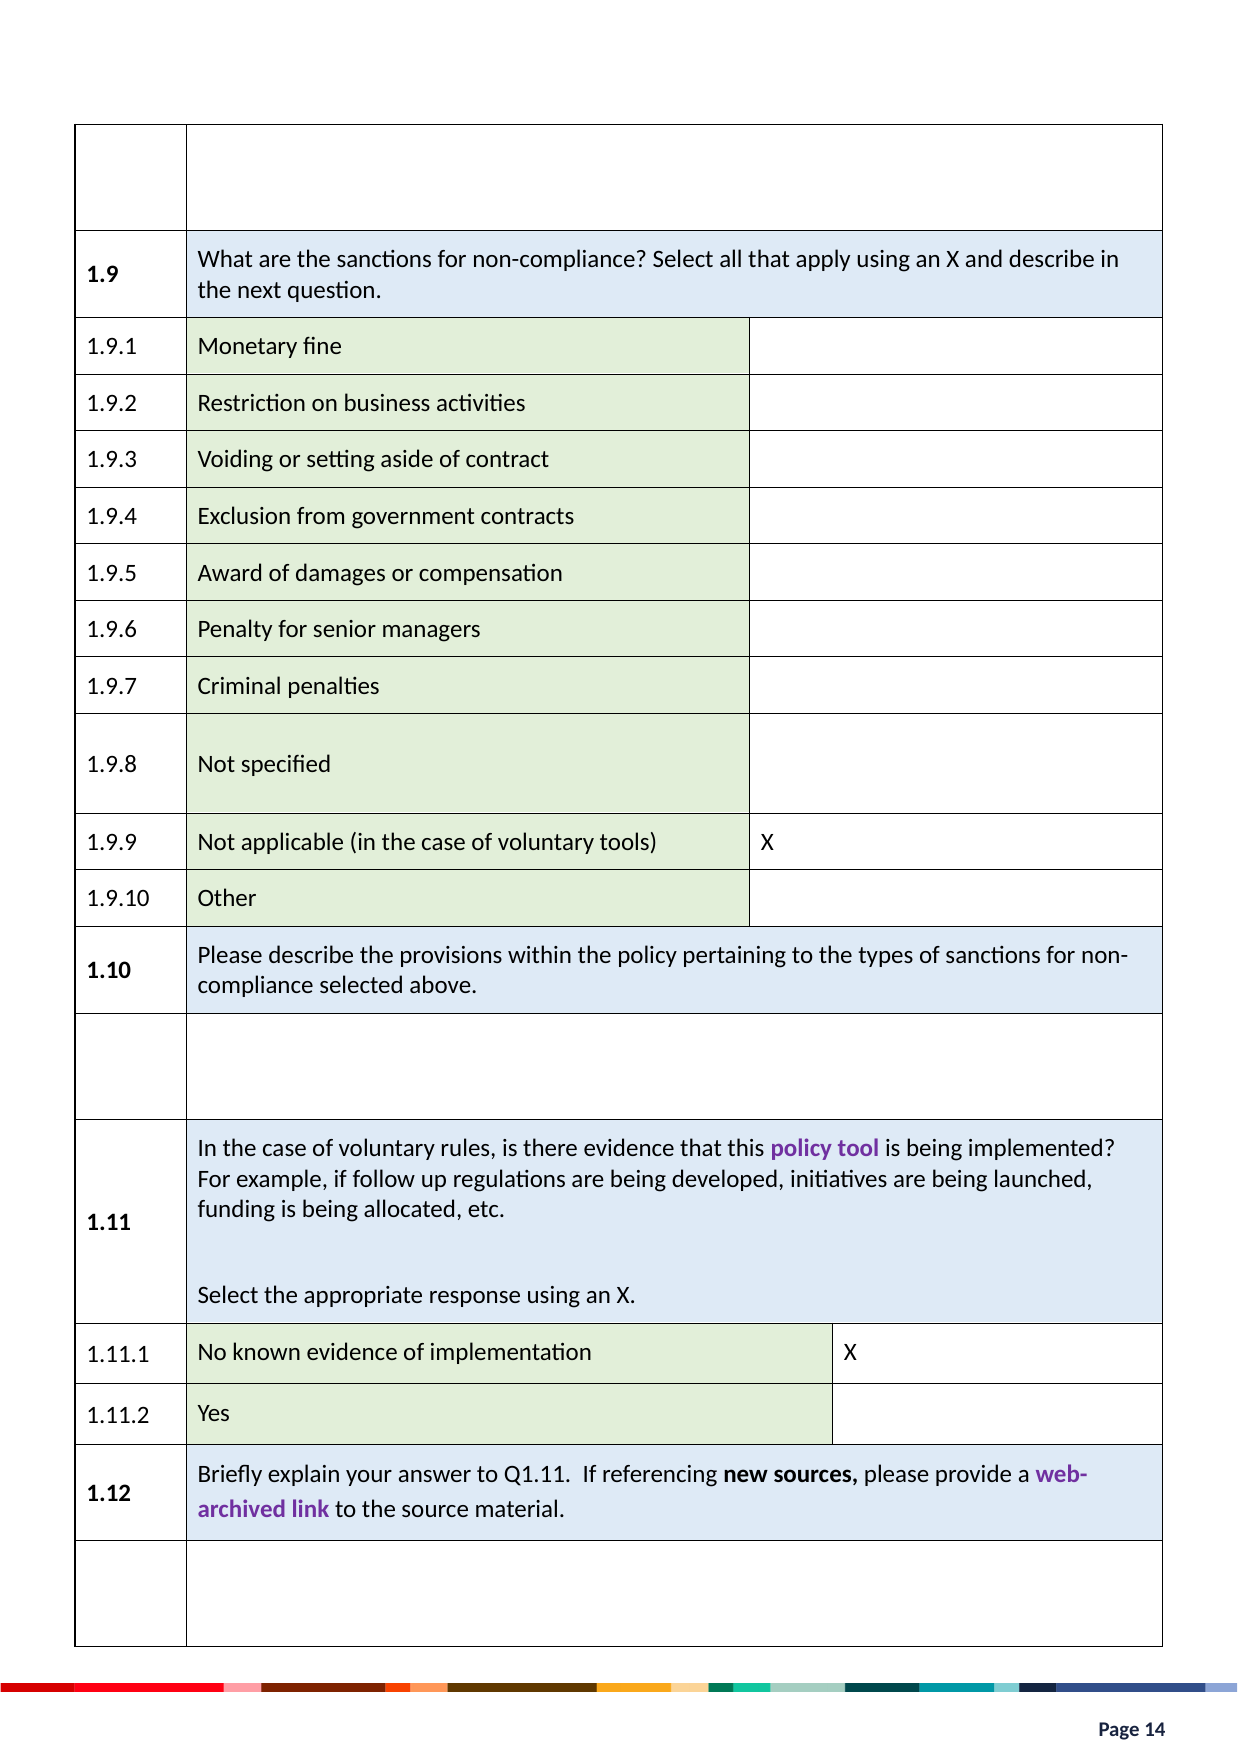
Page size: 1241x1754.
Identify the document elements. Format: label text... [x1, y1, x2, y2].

table_cell 1.10 [76, 927, 186, 1013]
table_cell No known evidence of implementation [187, 1324, 832, 1383]
table_cell 1.11.2 [76, 1384, 186, 1444]
table_cell [750, 375, 1162, 430]
table_cell [76, 1541, 186, 1646]
table_cell 1.9.9 [76, 814, 186, 869]
table_cell Exclusion from government contracts [187, 488, 749, 543]
table_cell Not specified [187, 714, 749, 812]
table_cell [750, 488, 1162, 543]
table_cell [750, 431, 1162, 487]
table_cell [76, 1014, 186, 1119]
table_cell [750, 714, 1162, 812]
table_cell What are the sanctions for non-compliance? Select all that apply using an X and describe in the next question. [187, 231, 1162, 317]
table_cell [187, 125, 1162, 230]
table_cell [750, 544, 1162, 600]
table_cell 1.9.10 [76, 870, 186, 926]
table_cell 1.9.6 [76, 601, 186, 656]
table_cell 1.9.8 [76, 714, 186, 812]
table_cell Briefly explain your answer to Q1.11. If referencing new sources, please provide a web-archived link to the source material. [187, 1445, 1162, 1540]
table_cell 1.9 [76, 231, 186, 317]
table_cell Not applicable (in the case of voluntary tools) [187, 814, 749, 869]
table_cell 1.9.3 [76, 431, 186, 487]
table_cell 1.11.1 [76, 1324, 186, 1383]
table_cell 1.9.5 [76, 544, 186, 600]
table_cell [750, 870, 1162, 926]
table_cell 1.12 [76, 1445, 186, 1540]
table_cell [750, 601, 1162, 656]
table_cell Voiding or setting aside of contract [187, 431, 749, 487]
picture [0, 1683, 1236, 1692]
table_cell 1.9.4 [76, 488, 186, 543]
table_cell Monetary fine [187, 318, 749, 373]
table_cell 1.9.7 [76, 657, 186, 713]
table_cell 1.9.2 [76, 375, 186, 430]
table_cell [750, 318, 1162, 373]
table_cell 1.11 [76, 1120, 186, 1322]
table_cell Criminal penalties [187, 657, 749, 713]
table_cell 1.9.1 [76, 318, 186, 373]
table_cell Other [187, 870, 749, 926]
table_cell [76, 125, 186, 230]
table_cell In the case of voluntary rules, is there evidence that this policy tool is being implemented? For example, if follow up regulations are being developed, initiatives are being launched, funding is being allocated, etc. Select the appropriate response using an X. [187, 1120, 1162, 1322]
table_cell [833, 1384, 1162, 1444]
table_cell [187, 1541, 1162, 1646]
table_cell Restriction on business activities [187, 375, 749, 430]
table_cell [187, 1014, 1162, 1119]
table_cell Please describe the provisions within the policy pertaining to the types of sanctions for non-compliance selected above. [187, 927, 1162, 1013]
table_cell X [833, 1324, 1162, 1383]
table_cell X [750, 814, 1162, 869]
table_cell Penalty for senior managers [187, 601, 749, 656]
table_cell [750, 657, 1162, 713]
table_cell Award of damages or compensation [187, 544, 749, 600]
table_cell Yes [187, 1384, 832, 1444]
